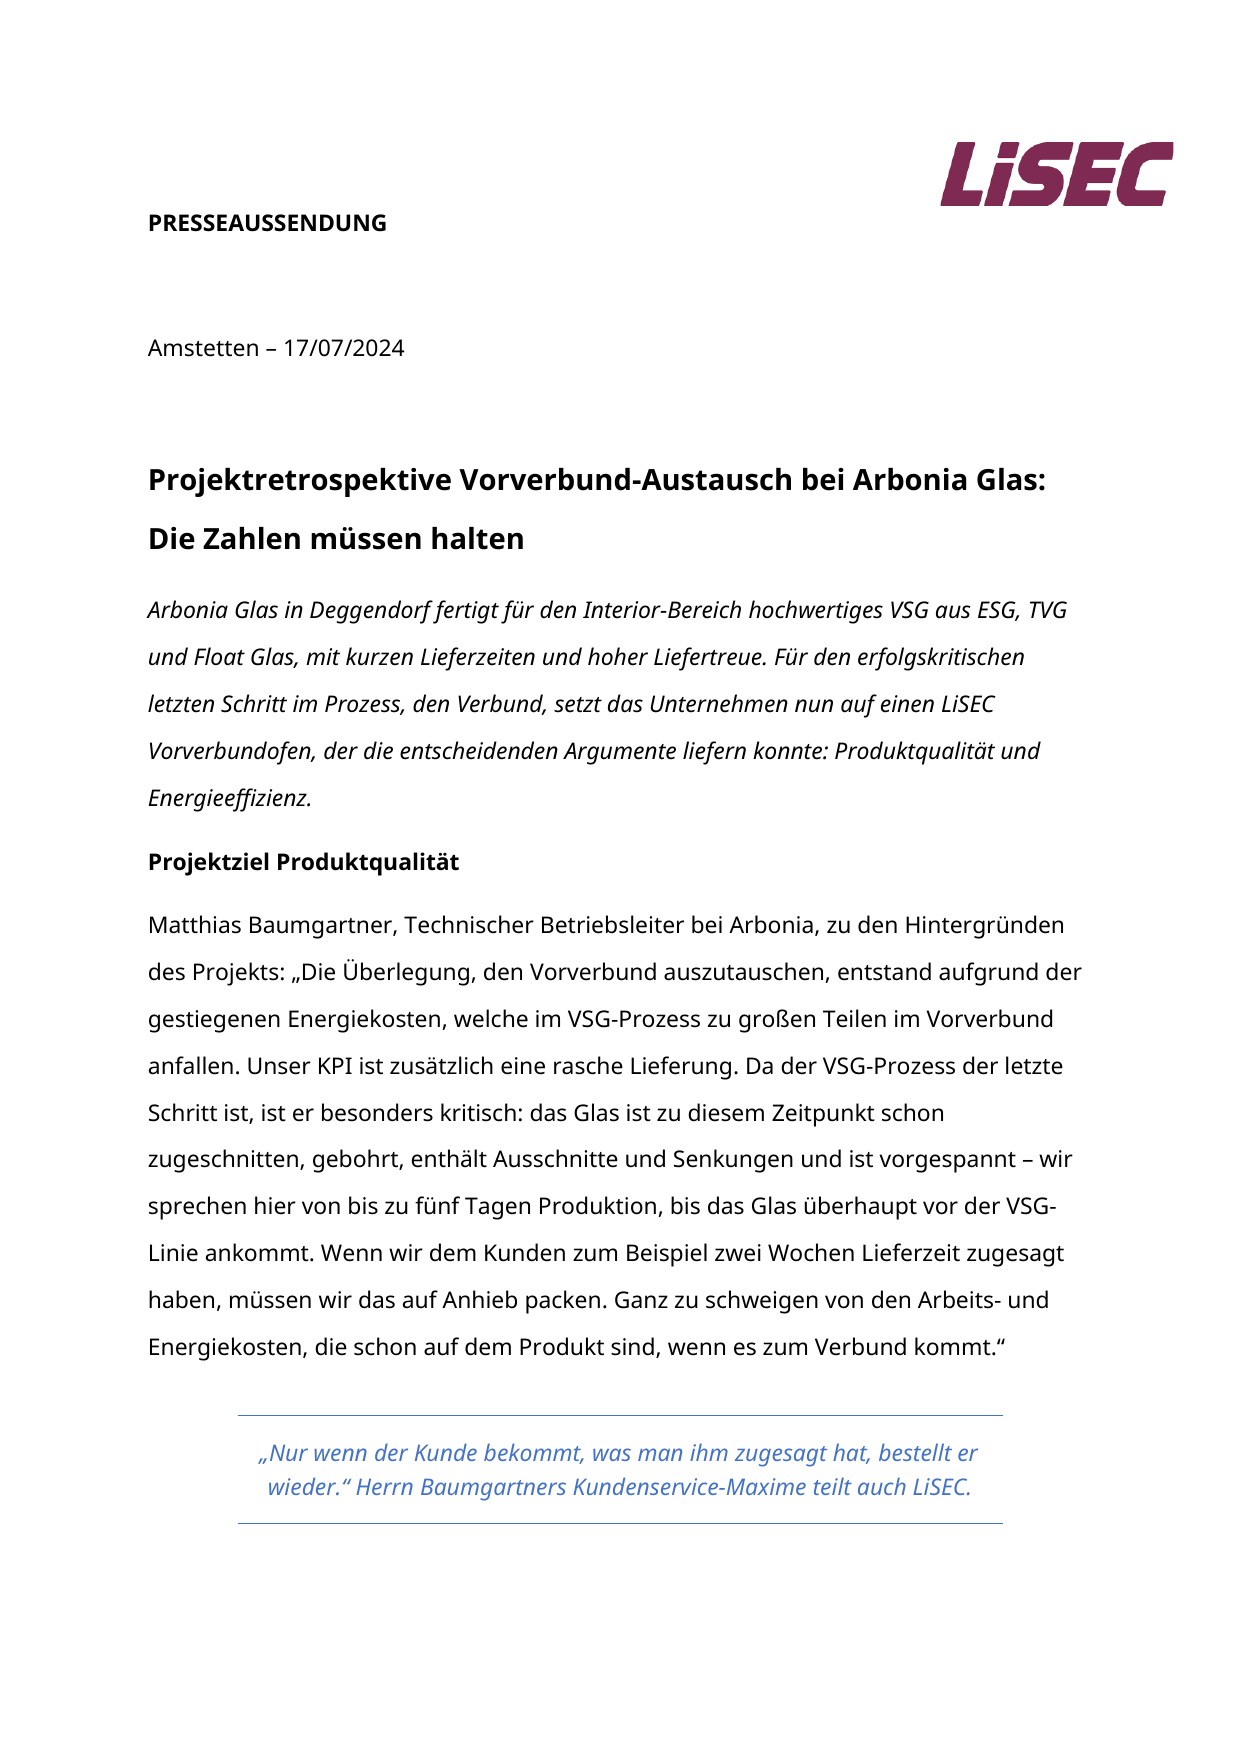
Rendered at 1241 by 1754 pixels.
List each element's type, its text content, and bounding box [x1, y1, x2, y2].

text Projektretrospektive Vorverbund-Austausch bei Arbonia Glas: Die Zahlen müssen halten [148, 459, 1093, 558]
text Matthias Baumgartner, Technischer Betriebsleiter bei Arbonia, zu den Hintergründen des Projekts: „Die Überlegung, den Vorverbund auszutauschen, entstand aufgrund der gestiegenen Energiekosten, welche im VSG-Prozess zu großen Teilen im Vorverbund anfallen. Unser KPI ist zusätzlich eine rasche Lieferung. Da der VSG-Prozess der letzte Schritt ist, ist er besonders kritisch: das Glas ist zu diesem Zeitpunkt schon zugeschnitten, gebohrt, enthält Ausschnitte und Senkungen und ist vorgespannt – wir sprechen hier von bis zu fünf Tagen Produktion, bis das Glas überhaupt vor der VSG-Linie ankommt. Wenn wir dem Kunden zum Beispiel zwei Wochen Lieferzeit zugesagt haben, müssen wir das auf Anhieb packen. Ganz zu schweigen von den Arbeits- und Energiekosten, die schon auf dem Produkt sind, wenn es zum Verbund kommt.“ [148, 909, 1093, 1362]
text Projektziel Produktqualität [148, 846, 1093, 877]
picture [939, 142, 1173, 205]
text Amstetten – 17/07/2024 [148, 332, 1093, 363]
text „Nur wenn der Kunde bekommt, was man ihm zugesagt hat, bestellt er wieder.“ Herrn Baumgartners Kundenservice-Maxime teilt auch LiSEC. [238, 1416, 1003, 1523]
text Arbonia Glas in Deggendorf fertigt für den Interior-Bereich hochwertiges VSG aus ESG, TVG und Float Glas, mit kurzen Lieferzeiten und hoher Liefertreue. Für den erfolgskritischen letzten Schritt im Prozess, den Verbund, setzt das Unternehmen nun auf einen LiSEC Vorverbundofen, der die entscheidenden Argumente liefern konnte: Produktqualität und Energieeffizienz. [148, 594, 1093, 813]
